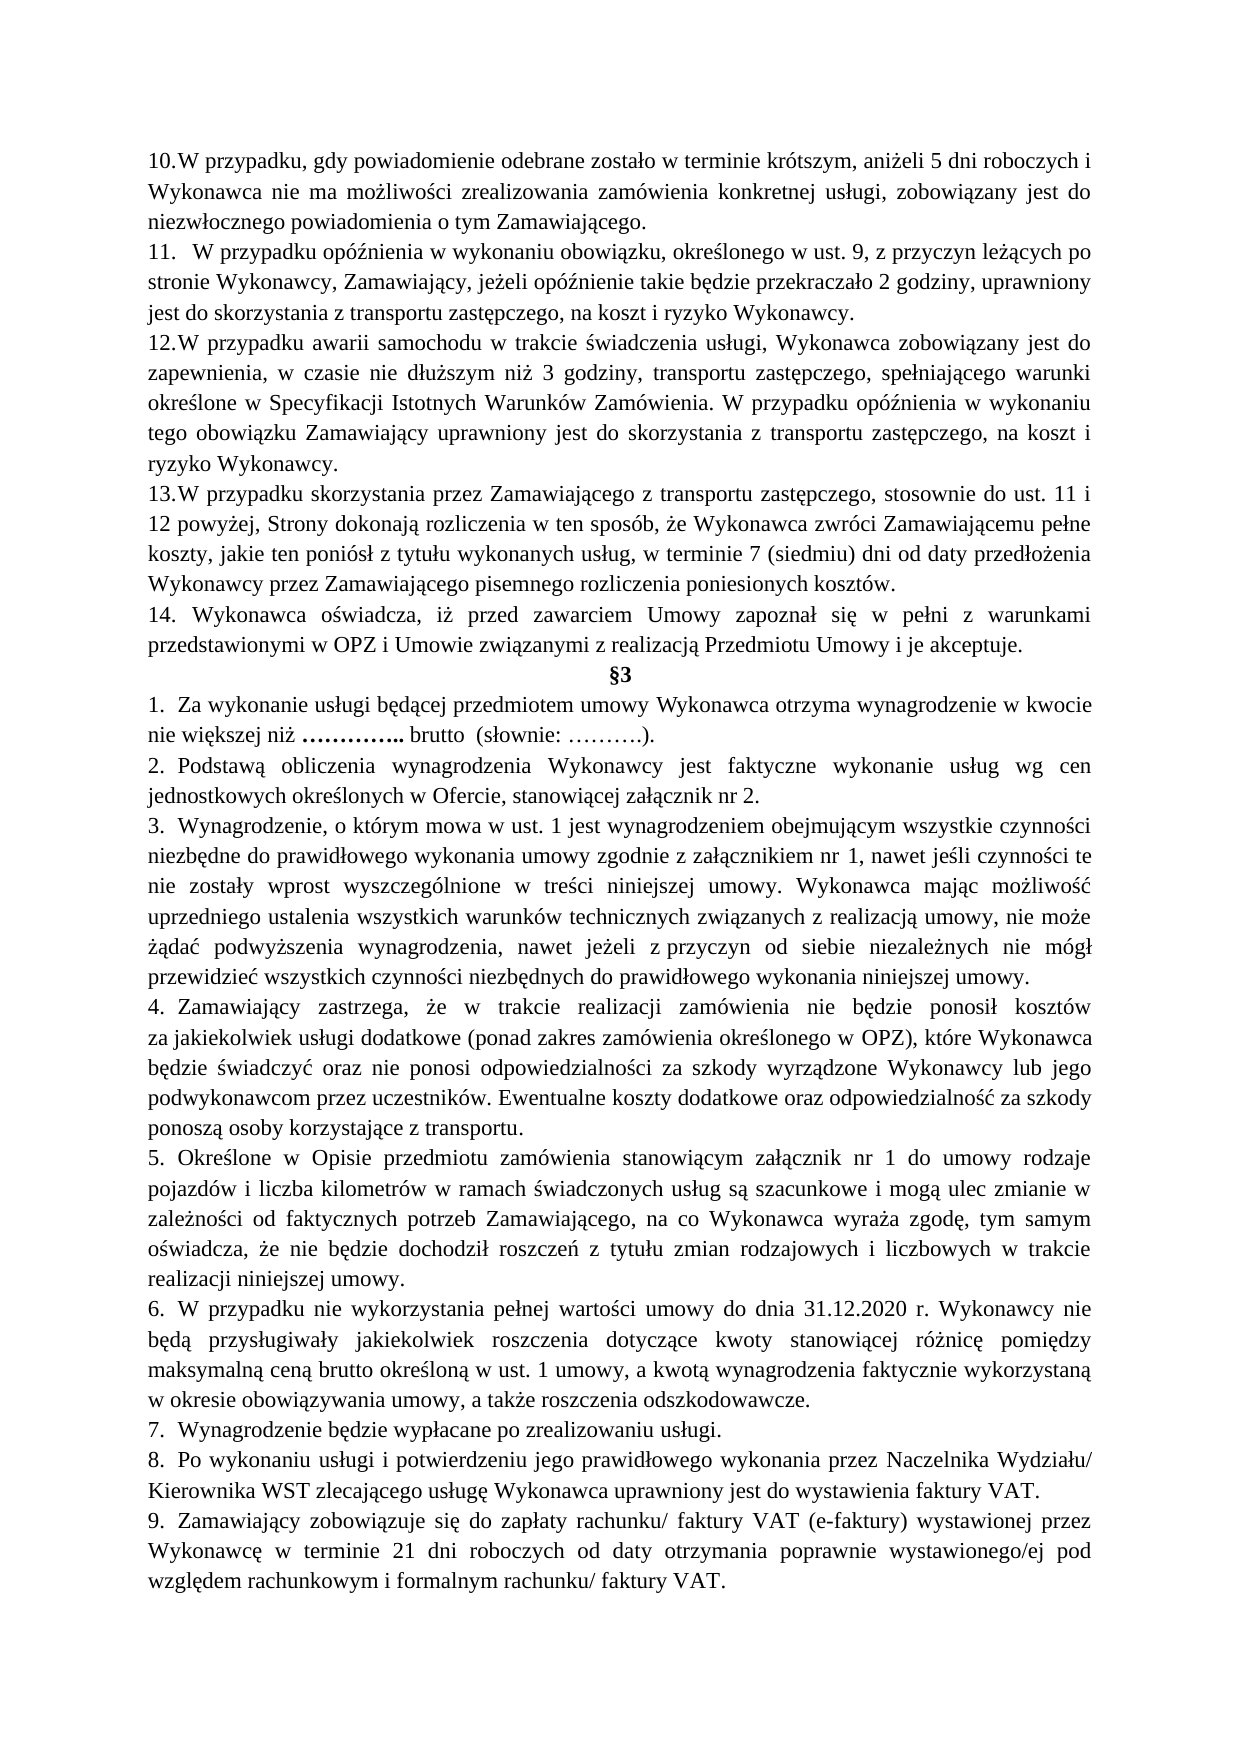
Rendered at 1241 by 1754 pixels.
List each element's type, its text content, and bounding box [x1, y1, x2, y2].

text §3 [148, 661, 1093, 687]
list W przypadku opóźnienia w wykonaniu obowiązku, określonego w ust. 9, z przyczyn leżących po stronie Wykonawcy, Zamawiający, jeżeli opóźnienie takie będzie przekraczało 2 godziny, uprawniony jest do skorzystania z transportu zastępczego, na koszt i ryzyko Wykonawcy. [148, 238, 1093, 325]
list Wynagrodzenie będzie wypłacane po zrealizowaniu usługi. [148, 1416, 1093, 1443]
list W przypadku awarii samochodu w trakcie świadczenia usługi, Wykonawca zobowiązany jest do zapewnienia, w czasie nie dłuższym niż 3 godziny, transportu zastępczego, spełniającego warunki określone w Specyfikacji Istotnych Warunków Zamówienia. W przypadku opóźnienia w wykonaniu tego obowiązku Zamawiający uprawniony jest do skorzystania z transportu zastępczego, na koszt i ryzyko Wykonawcy. [148, 329, 1093, 476]
list Wynagrodzenie, o którym mowa w ust. 1 jest wynagrodzeniem obejmującym wszystkie czynności niezbędne do prawidłowego wykonania umowy zgodnie z załącznikiem nr 1, nawet jeśli czynności te nie zostały wprost wyszczególnione w treści niniejszej umowy. Wykonawca mając możliwość uprzedniego ustalenia wszystkich warunków technicznych związanych z realizacją umowy, nie może żądać podwyższenia wynagrodzenia, nawet jeżeli z przyczyn od siebie niezależnych nie mógł przewidzieć wszystkich czynności niezbędnych do prawidłowego wykonania niniejszej umowy. [148, 812, 1093, 989]
list Podstawą obliczenia wynagrodzenia Wykonawcy jest faktyczne wykonanie usług wg cen jednostkowych określonych w Ofercie, stanowiącej załącznik nr 2. [148, 752, 1093, 808]
list W przypadku, gdy powiadomienie odebrane zostało w terminie krótszym, aniżeli 5 dni roboczych i Wykonawca nie ma możliwości zrealizowania zamówienia konkretnej usługi, zobowiązany jest do niezwłocznego powiadomienia o tym Zamawiającego. [148, 148, 1093, 234]
list W przypadku nie wykorzystania pełnej wartości umowy do dnia 31.12.2020 r. Wykonawcy nie będą przysługiwały jakiekolwiek roszczenia dotyczące kwoty stanowiącej różnicę pomiędzy maksymalną ceną brutto określoną w ust. 1 umowy, a kwotą wynagrodzenia faktycznie wykorzystaną w okresie obowiązywania umowy, a także roszczenia odszkodowawcze. [148, 1296, 1093, 1412]
list Za wykonanie usługi będącej przedmiotem umowy Wykonawca otrzyma wynagrodzenie w kwocie nie większej niż ………….. brutto (słownie: ……….). [148, 691, 1093, 748]
list W przypadku skorzystania przez Zamawiającego z transportu zastępczego, stosownie do ust. 11 i 12 powyżej, Strony dokonają rozliczenia w ten sposób, że Wykonawca zwróci Zamawiającemu pełne koszty, jakie ten poniósł z tytułu wykonanych usług, w terminie 7 (siedmiu) dni od daty przedłożenia Wykonawcy przez Zamawiającego pisemnego rozliczenia poniesionych kosztów. [148, 480, 1093, 597]
list Zamawiający zastrzega, że w trakcie realizacji zamówienia nie będzie ponosił kosztów za jakiekolwiek usługi dodatkowe (ponad zakres zamówienia określonego w OPZ), które Wykonawca będzie świadczyć oraz nie ponosi odpowiedzialności za szkody wyrządzone Wykonawcy lub jego podwykonawcom przez uczestników. Ewentualne koszty dodatkowe oraz odpowiedzialność za szkody ponoszą osoby korzystające z transportu. [148, 993, 1093, 1141]
list Po wykonaniu usługi i potwierdzeniu jego prawidłowego wykonania przez Naczelnika Wydziału/ Kierownika WST zlecającego usługę Wykonawca uprawniony jest do wystawienia faktury VAT. [148, 1447, 1093, 1503]
list Określone w Opisie przedmiotu zamówienia stanowiącym załącznik nr 1 do umowy rodzaje pojazdów i liczba kilometrów w ramach świadczonych usług są szacunkowe i mogą ulec zmianie w zależności od faktycznych potrzeb Zamawiającego, na co Wykonawca wyraża zgodę, tym samym oświadcza, że nie będzie dochodził roszczeń z tytułu zmian rodzajowych i liczbowych w trakcie realizacji niniejszej umowy. [148, 1144, 1093, 1292]
list Zamawiający zobowiązuje się do zapłaty rachunku/ faktury VAT (e-faktury) wystawionej przez Wykonawcę w terminie 21 dni roboczych od daty otrzymania poprawnie wystawionego/ej pod względem rachunkowym i formalnym rachunku/ faktury VAT. [148, 1507, 1093, 1594]
list Wykonawca oświadcza, iż przed zawarciem Umowy zapoznał się w pełni z warunkami przedstawionymi w OPZ i Umowie związanymi z realizacją Przedmiotu Umowy i je akceptuje. [148, 601, 1093, 657]
